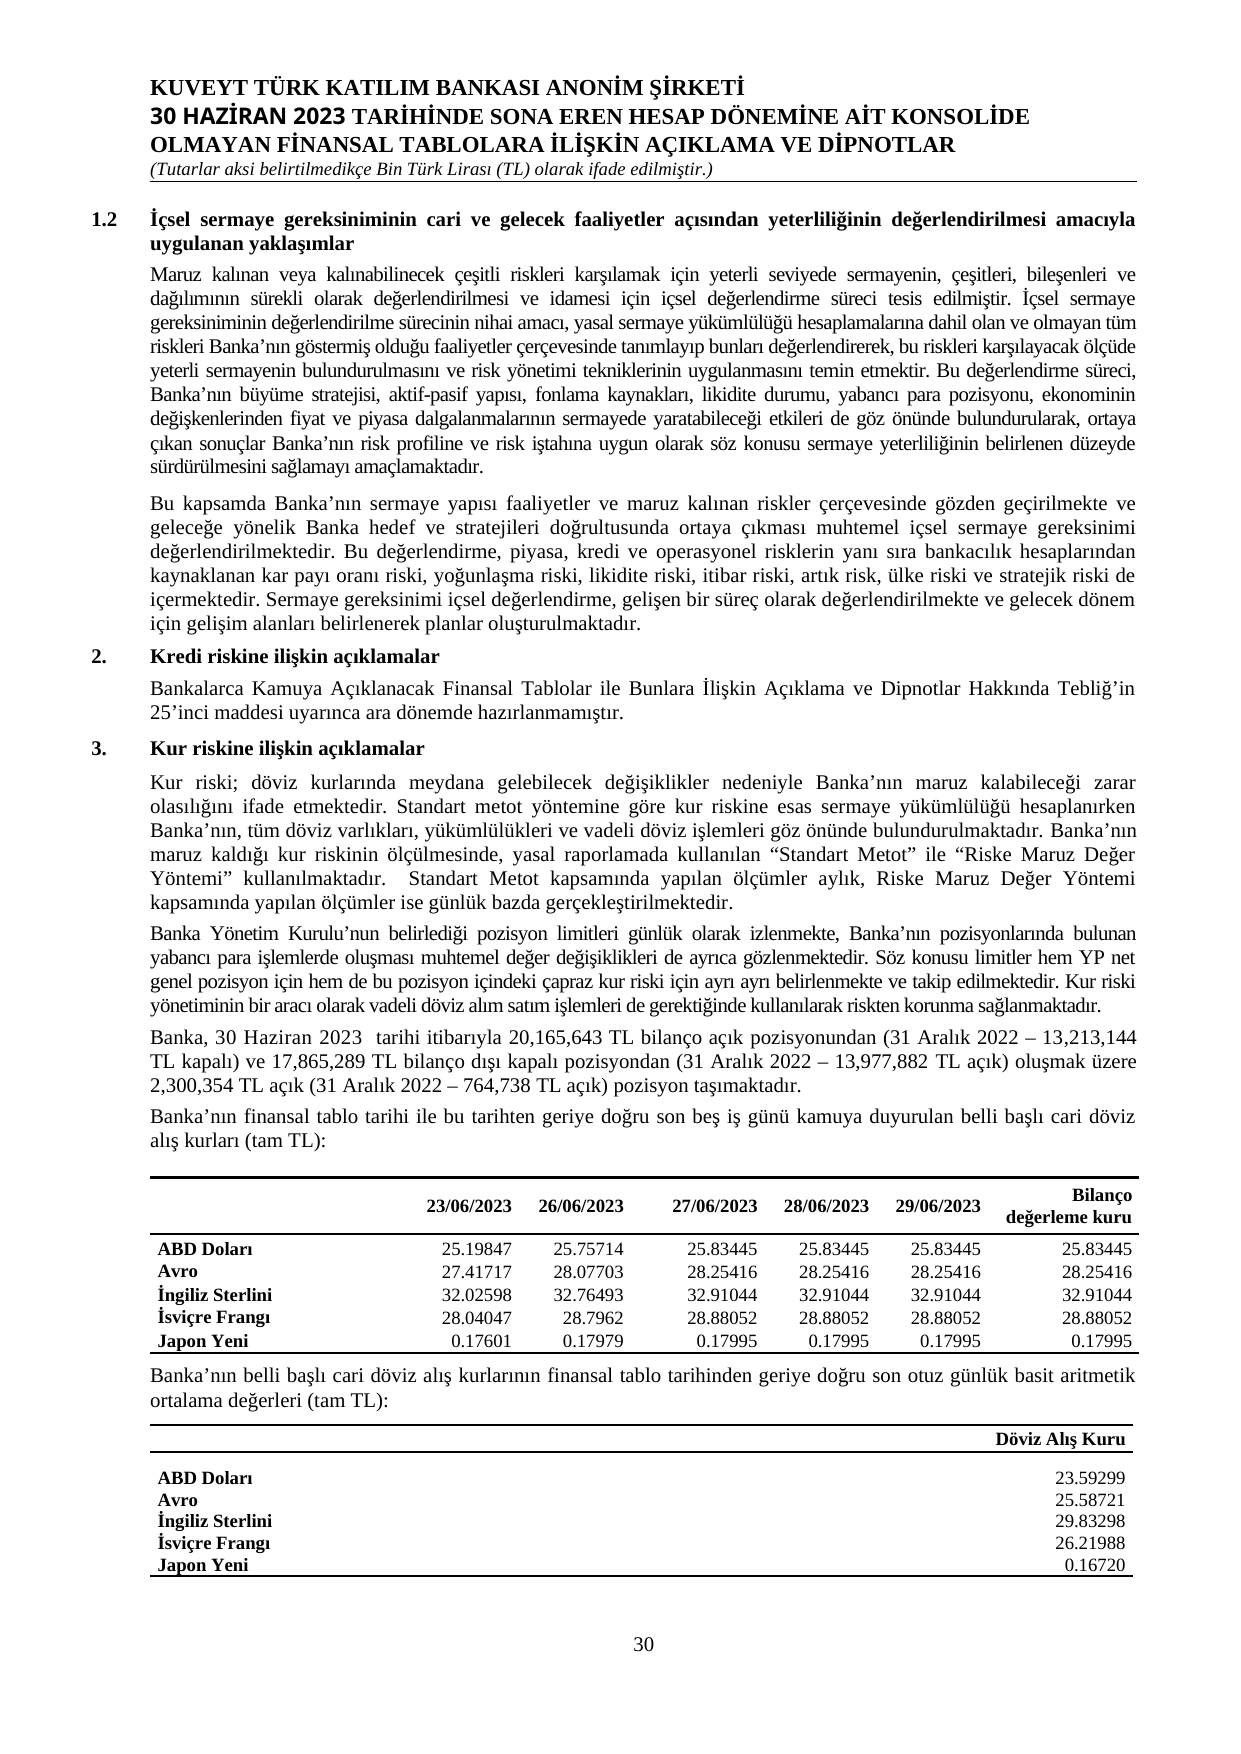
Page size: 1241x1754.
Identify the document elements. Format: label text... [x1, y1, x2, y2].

text Banka, 30 Haziran 2023 tarihi itibarıyla 20,165,643 TL bilanço açık pozisyonundan (31 Aralık 2022 – 13,213,144 TL kapalı) ve 17,865,289 TL bilanço dışı kapalı pozisyondan (31 Aralık 2022 – 13,977,882 TL açık) oluşmak üzere 2,300,354 TL açık (31 Aralık 2022 – 764,738 TL açık) pozisyon taşımaktadır. [150, 1025, 1137, 1097]
text 3. Kur riskine ilişkin açıklamalar [91, 736, 1137, 760]
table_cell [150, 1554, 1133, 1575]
text Bu kapsamda Banka’nın sermaye yapısı faaliyetler ve maruz kalınan riskler çerçevesinde gözden geçirilmekte ve geleceğe yönelik Banka hedef ve stratejileri doğrultusunda ortaya çıkması muhtemel içsel sermaye gereksinimi değerlendirilmektedir. Bu değerlendirme, piyasa, kredi ve operasyonel risklerin yanı sıra bankacılık hesaplarından kaynaklanan kar payı oranı riski, yoğunlaşma riski, likidite riski, itibar riski, artık risk, ülke riski ve stratejik riski de içermektedir. Sermaye gereksinimi içsel değerlendirme, gelişen bir süreç olarak değerlendirilmekte ve gelecek dönem için gelişim alanları belirlenerek planlar oluşturulmaktadır. [150, 491, 1137, 635]
text Bankalarca Kamuya Açıklanacak Finansal Tablolar ile Bunlara İlişkin Açıklama ve Dipnotlar Hakkında Tebliğ’in 25’inci maddesi uyarınca ara dönemde hazırlanmamıştır. [150, 676, 1137, 724]
text Banka’nın finansal tablo tarihi ile bu tarihten geriye doğru son beş iş günü kamuya duyurulan belli başlı cari döviz alış kurları (tam TL): [150, 1104, 1137, 1152]
text Banka Yönetim Kurulu’nun belirlediği pozisyon limitleri günlük olarak izlenmekte, Banka’nın pozisyonlarında bulunan yabancı para işlemlerde oluşması muhtemel değer değişiklikleri de ayrıca gözlenmektedir. Söz konusu limitler hem YP net genel pozisyon için hem de bu pozisyon içindeki çapraz kur riski için ayrı ayrı belirlenmekte ve takip edilmektedir. Kur riski yönetiminin bir aracı olarak vadeli döviz alım satım işlemleri de gerektiğinde kullanılarak riskten korunma sağlanmaktadır. [150, 921, 1137, 1017]
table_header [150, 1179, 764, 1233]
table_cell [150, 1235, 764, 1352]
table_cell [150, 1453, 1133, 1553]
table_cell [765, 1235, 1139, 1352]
text Maruz kalınan veya kalınabilinecek çeşitli riskleri karşılamak için yeterli seviyede sermayenin, çeşitleri, bileşenleri ve dağılımının sürekli olarak değerlendirilmesi ve idamesi için içsel değerlendirme süreci tesis edilmiştir. İçsel sermaye gereksiniminin değerlendirilme sürecinin nihai amacı, yasal sermaye yükümlülüğü hesaplamalarına dahil olan ve olmayan tüm riskleri Banka’nın göstermiş olduğu faaliyetler çerçevesinde tanımlayıp bunları değerlendirerek, bu riskleri karşılayacak ölçüde yeterli sermayenin bulundurulmasını ve risk yönetimi tekniklerinin uygulanmasını temin etmektir. Bu değerlendirme süreci, Banka’nın büyüme stratejisi, aktif-pasif yapısı, fonlama kaynakları, likidite durumu, yabancı para pozisyonu, ekonominin değişkenlerinden fiyat ve piyasa dalgalanmalarının sermayede yaratabileceği etkileri de göz önünde bulundurularak, ortaya çıkan sonuçlar Banka’nın risk profiline ve risk iştahına uygun olarak söz konusu sermaye yeterliliğinin belirlenen düzeyde sürdürülmesini sağlamayı amaçlamaktadır. [150, 262, 1137, 478]
text 1.2 İçsel sermaye gereksiniminin cari ve gelecek faaliyetler açısından yeterliliğinin değerlendirilmesi amacıyla uygulanan yaklaşımlar [91, 207, 1137, 255]
text 2. Kredi riskine ilişkin açıklamalar [91, 644, 1137, 668]
text Banka’nın belli başlı cari döviz alış kurlarının finansal tablo tarihinden geriye doğru son otuz günlük basit aritmetik ortalama değerleri (tam TL): [150, 1363, 1137, 1412]
text Kur riski; döviz kurlarında meydana gelebilecek değişiklikler nedeniyle Banka’nın maruz kalabileceği zarar olasılığını ifade etmektedir. Standart metot yöntemine göre kur riskine esas sermaye yükümlülüğü hesaplanırken Banka’nın, tüm döviz varlıkları, yükümlülükleri ve vadeli döviz işlemleri göz önünde bulundurulmaktadır. Banka’nın maruz kaldığı kur riskinin ölçülmesinde, yasal raporlamada kullanılan “Standart Metot” ile “Riske Maruz Değer Yöntemi” kullanılmaktadır. Standart Metot kapsamında yapılan ölçümler aylık, Riske Maruz Değer Yöntemi kapsamında yapılan ölçümler ise günlük bazda gerçekleştirilmektedir. [150, 769, 1137, 914]
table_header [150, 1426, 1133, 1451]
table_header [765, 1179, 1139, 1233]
